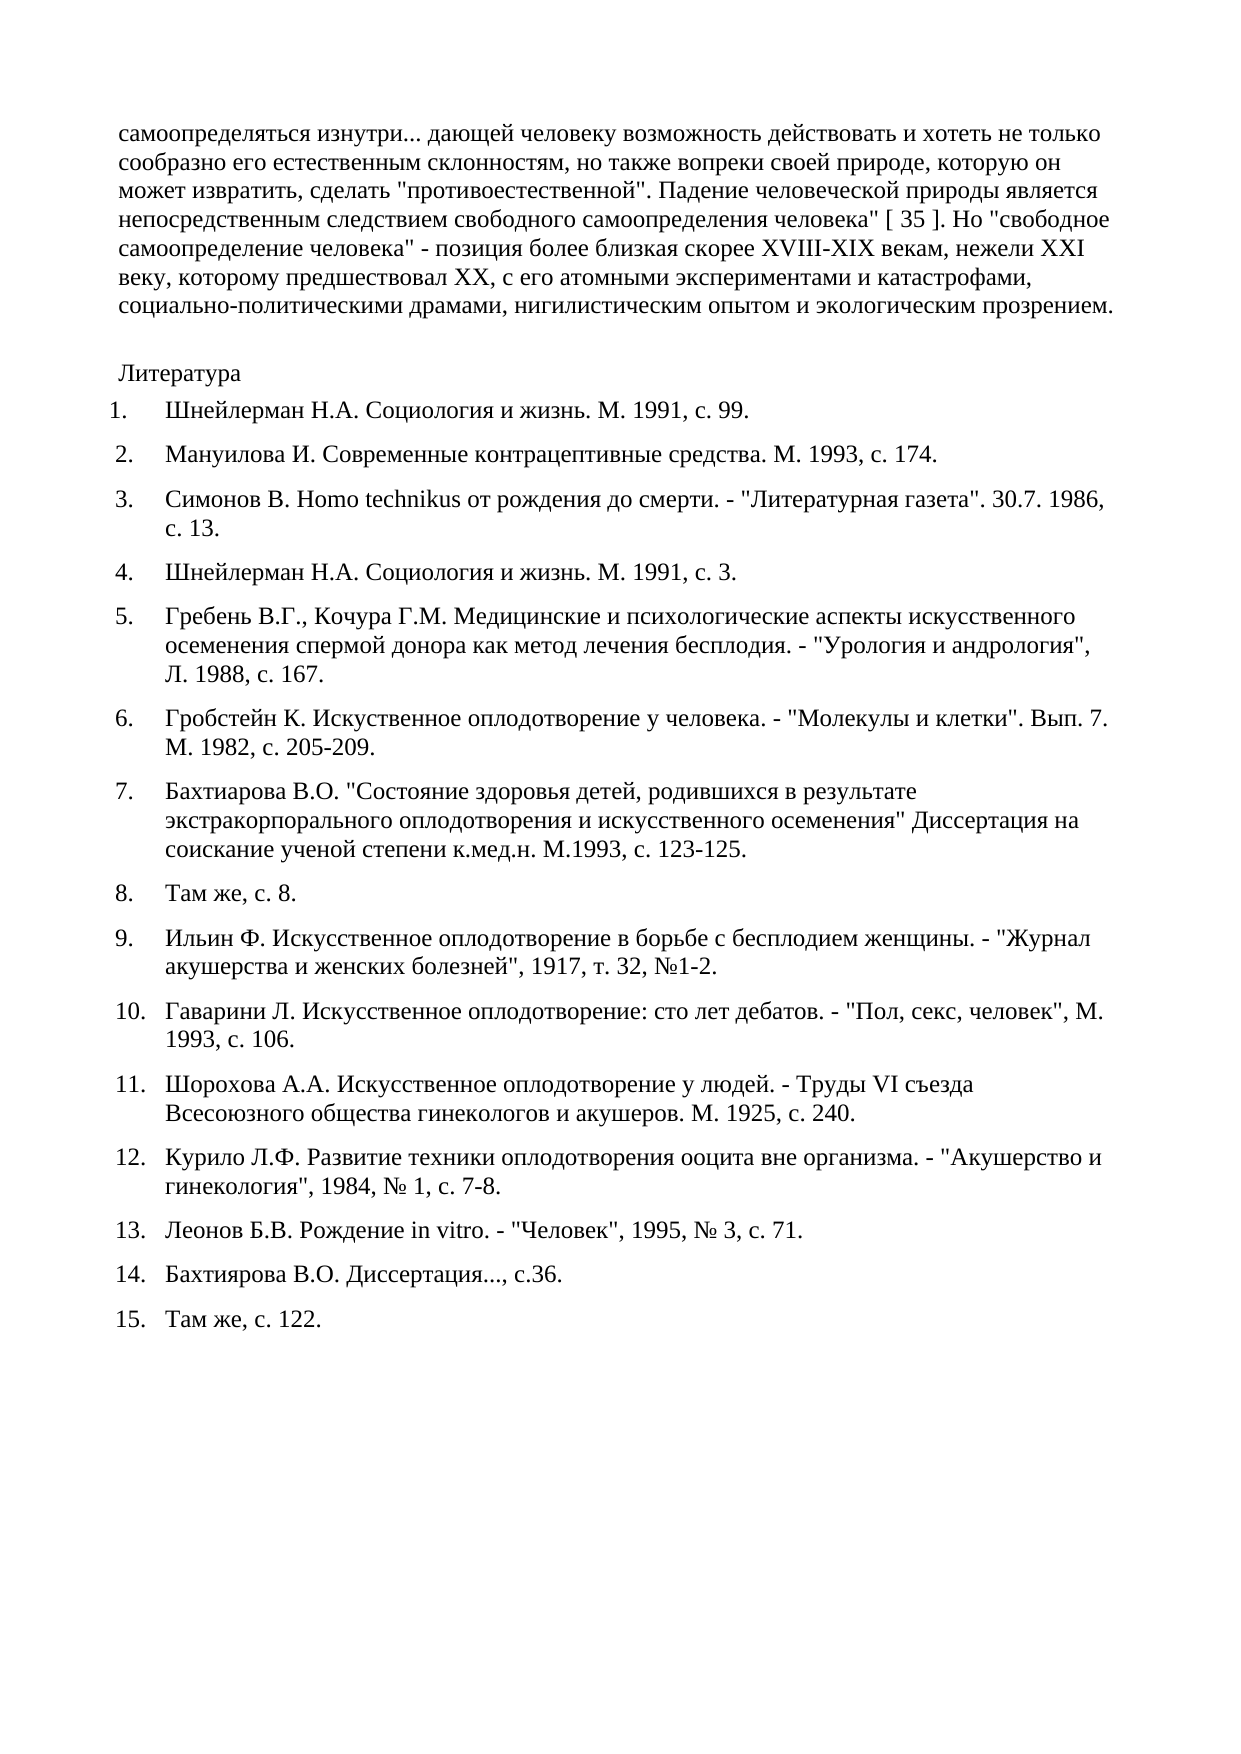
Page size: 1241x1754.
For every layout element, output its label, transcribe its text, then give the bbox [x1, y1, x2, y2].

table_header 1. [101, 387, 157, 432]
table_cell Ильин Ф. Искусственное оплодотворение в борьбе с бесплодием женщины. - "Журнал акушерства и женских болезней", 1917, т. 32, №1-2. [157, 915, 1124, 988]
table_cell 4. [101, 549, 157, 593]
table_cell Там же, с. 8. [157, 870, 1124, 915]
table_cell Гаварини Л. Искусственное оплодотворение: сто лет дебатов. - "Пол, секс, человек", М. 1993, с. 106. [157, 988, 1124, 1061]
table_cell Бахтиарова В.О. "Состояние здоровья детей, родившихся в результате экстракорпорального оплодотворения и искусственного осеменения" Диссертация на соискание ученой степени к.мед.н. М.1993, с. 123-125. [157, 769, 1124, 870]
table_cell Бахтиярова В.О. Диссертация..., с.36. [157, 1252, 1124, 1296]
table_cell 3. [101, 476, 157, 549]
table_cell 14. [101, 1252, 157, 1296]
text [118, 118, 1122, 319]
table_cell 12. [101, 1134, 157, 1207]
text Литература [118, 358, 1122, 387]
table_cell Курило Л.Ф. Развитие техники оплодотворения ооцита вне организма. - "Акушерство и гинекология", 1984, № 1, с. 7-8. [157, 1134, 1124, 1207]
table_cell 8. [101, 870, 157, 915]
table_cell Шнейлерман Н.А. Социология и жизнь. М. 1991, с. 3. [157, 549, 1124, 593]
table_cell Шорохова А.А. Искусственное оплодотворение у людей. - Труды VI съезда Всесоюзного общества гинекологов и акушеров. М. 1925, с. 240. [157, 1061, 1124, 1134]
table_cell 5. [101, 594, 157, 695]
table_cell 2. [101, 432, 157, 476]
table_cell 7. [101, 769, 157, 870]
table_cell Там же, с. 122. [157, 1296, 1124, 1340]
table_cell Леонов Б.В. Рождение in vitro. - "Человек", 1995, № 3, с. 71. [157, 1207, 1124, 1252]
table_cell Гребень В.Г., Кочура Г.М. Медицинские и психологические аспекты искусственного осеменения спермой донора как метод лечения бесплодия. - "Урология и андрология", Л. 1988, с. 167. [157, 594, 1124, 695]
table_cell 15. [101, 1296, 157, 1340]
table_cell 13. [101, 1207, 157, 1252]
table_cell Симонов В. Homo technikus от рождения до смерти. - "Литературная газета". 30.7. 1986, с. 13. [157, 476, 1124, 549]
table_cell 6. [101, 695, 157, 768]
table_cell 11. [101, 1061, 157, 1134]
table_cell Гробстейн К. Искуственное оплодотворение у человека. - "Молекулы и клетки". Вып. 7. М. 1982, с. 205-209. [157, 695, 1124, 768]
table_cell 9. [101, 915, 157, 988]
table_header Шнейлерман Н.А. Социология и жизнь. М. 1991, с. 99. [157, 387, 1124, 432]
table_cell Мануилова И. Современные контрацептивные средства. М. 1993, с. 174. [157, 432, 1124, 476]
table_cell 10. [101, 988, 157, 1061]
